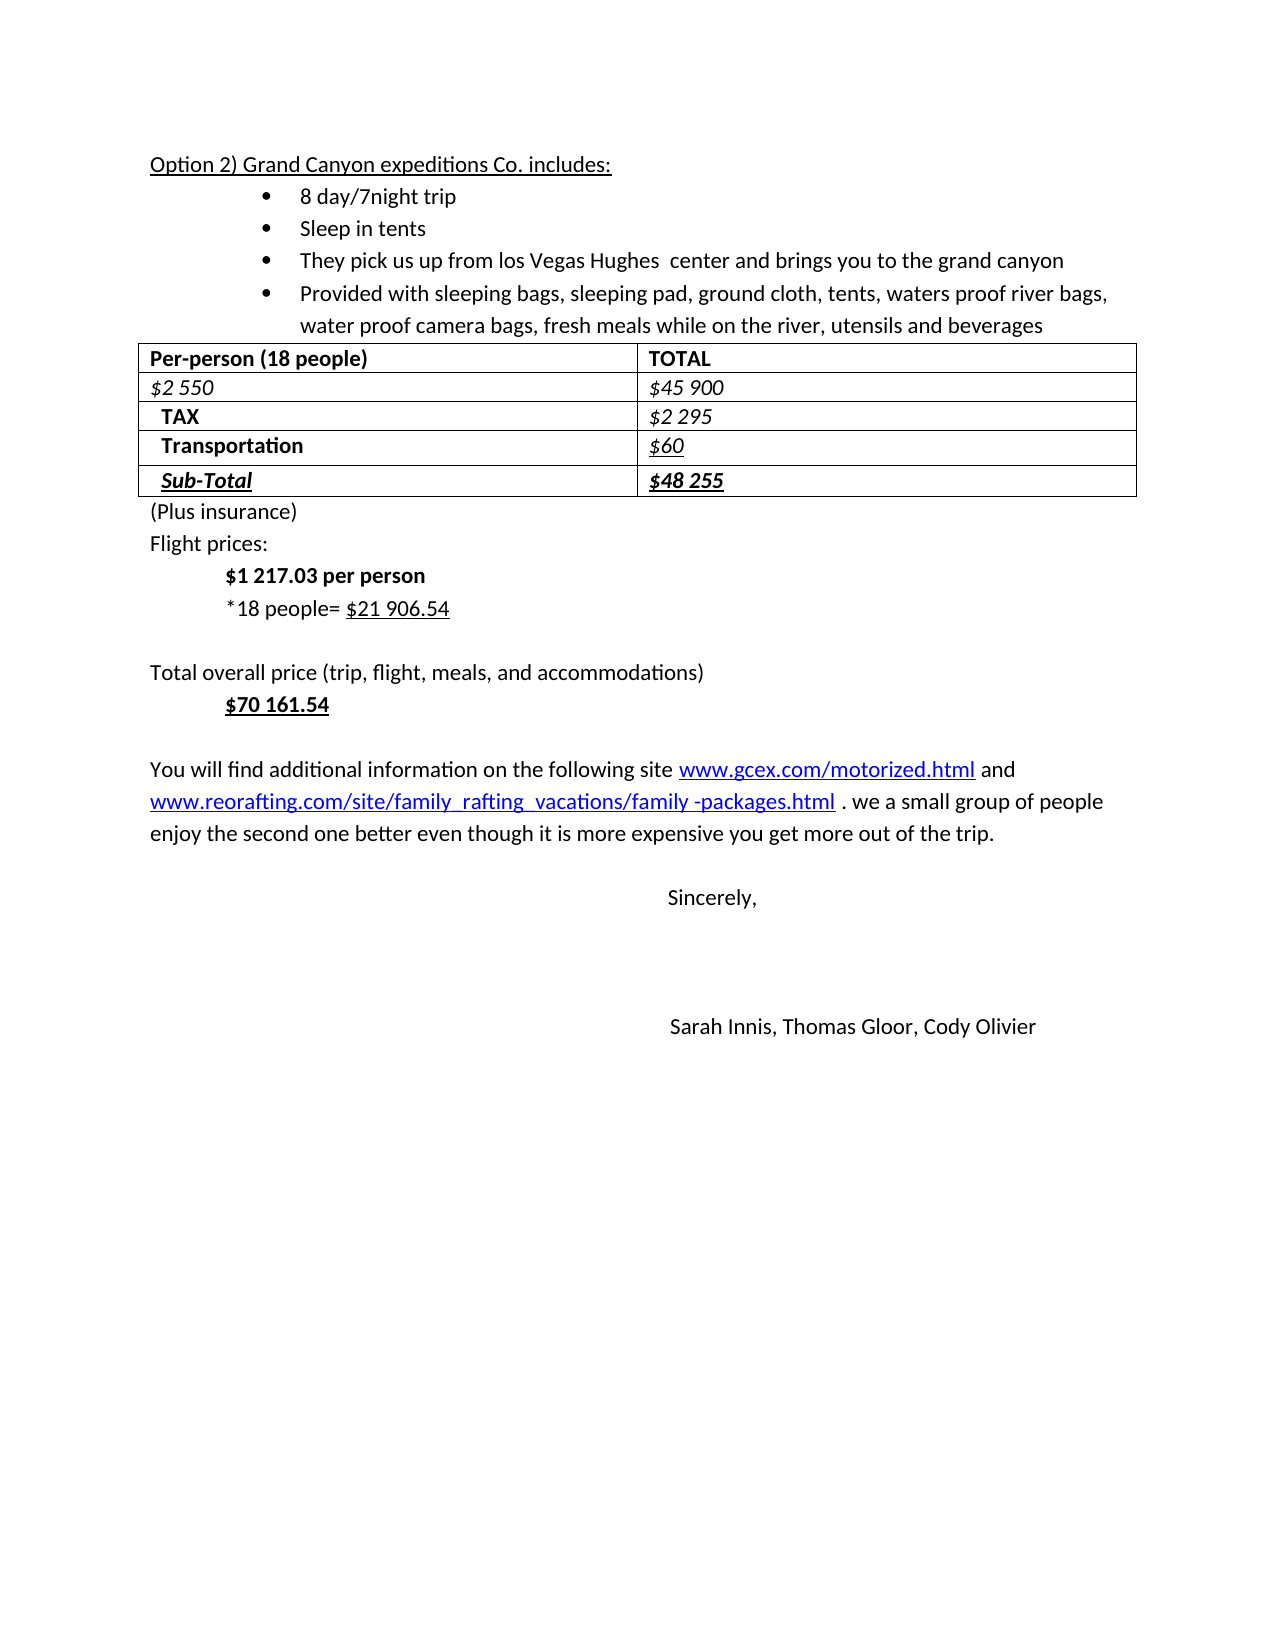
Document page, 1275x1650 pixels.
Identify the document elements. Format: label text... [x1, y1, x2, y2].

table_cell Sub-Total [139, 466, 637, 496]
text Flight prices: [150, 529, 1125, 557]
text $1 217.03 per person [150, 562, 1125, 589]
table_cell $2 550 [139, 373, 637, 401]
list Provided with sleeping bags, sleeping pad, ground cloth, tents, waters proof river bags, water proof camera bags, fresh meals while on the river, utensils and beverages [262, 279, 1125, 339]
text *18 people= $21 906.54 [150, 594, 1125, 622]
list Sleep in tents [262, 214, 1125, 242]
text Sarah Innis, Thomas Gloor, Cody Olivier [450, 1012, 1125, 1040]
table_cell $2 295 [638, 402, 1136, 430]
table_cell $48 255 [638, 466, 1136, 496]
table_cell $45 900 [638, 373, 1136, 401]
text Option 2) Grand Canyon expeditions Co. includes: [150, 150, 1125, 178]
table_header Per-person (18 people) [139, 344, 637, 372]
text Sincerely, [150, 883, 1125, 911]
table_cell TAX [139, 402, 637, 430]
text Total overall price (trip, flight, meals, and accommodations) [150, 658, 1125, 686]
list They pick us up from los Vegas Hughes center and brings you to the grand canyon [262, 247, 1125, 274]
text You will find additional information on the following site www.gcex.com/motorized.html and www.reorafting.com/site/family_rafting_vacations/family -packages.html . we a small group of people enjoy the second one better even though it is more expensive you get more out of the trip. [150, 755, 1125, 847]
list 8 day/7night trip [262, 182, 1125, 210]
table_cell Transportation [139, 431, 637, 465]
table_cell $60 [638, 431, 1136, 465]
text (Plus insurance) [150, 497, 1125, 525]
text $70 161.54 [150, 690, 1125, 718]
table_header TOTAL [638, 344, 1136, 372]
